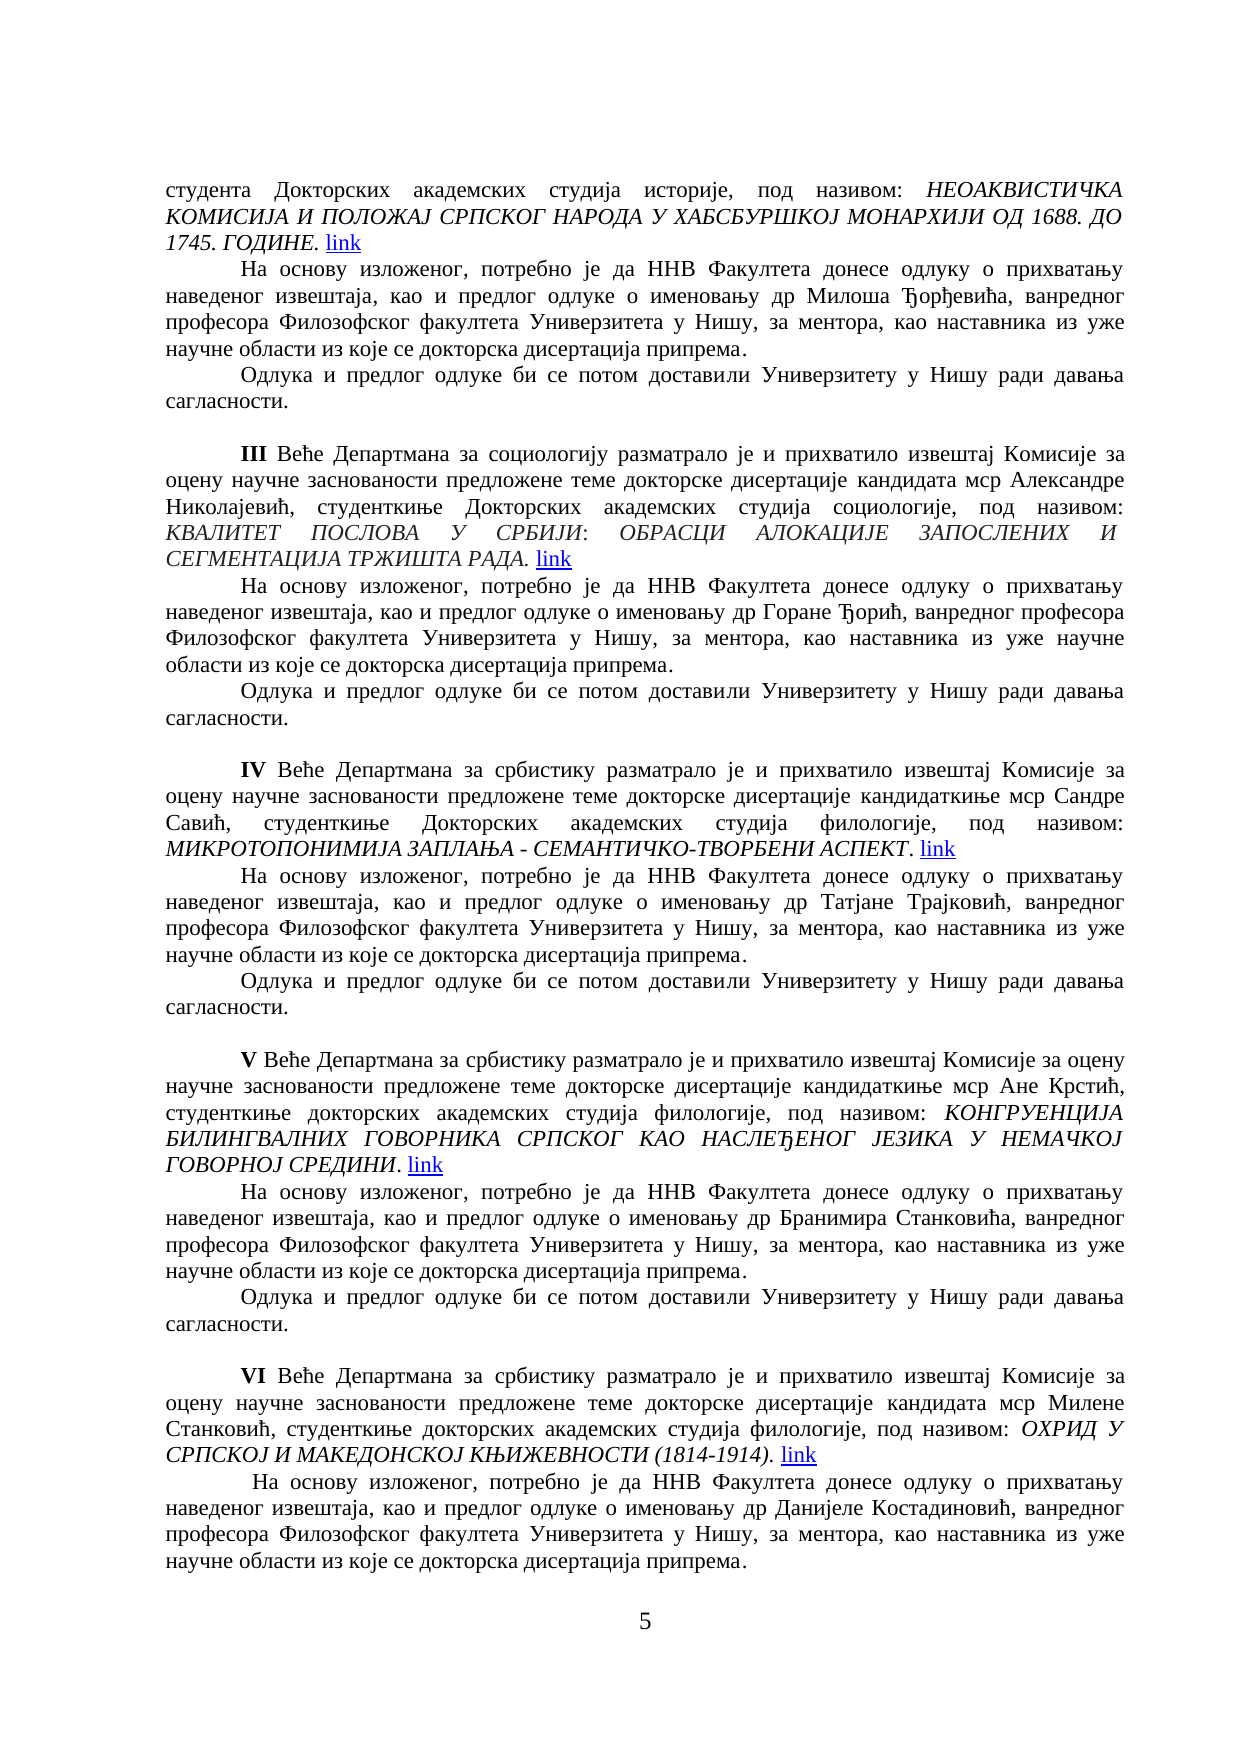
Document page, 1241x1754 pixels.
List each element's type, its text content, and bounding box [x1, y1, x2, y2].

text V Већe Департмана за србистику разматрало је и прихватило извештај Комисије за оцену научне заснованости предложене теме докторске дисертације кандидаткиње мср Ане Крстић, студенткиње докторских академских студија филологије, под називом: конгрУенција билингвалних говорника српског као наслеђеног језика у немачкој говорној средини. link [165, 1046, 1125, 1178]
text III Већe Департмана за социологију разматрало је и прихватило извештај Комисије за оцену научне заснованости предложене теме докторске дисертације кандидатa мср Aлександре Николајевић, студенткиње Докторских академских студија социологије, под називом: Квалитет послова у Србији: обрасци алокације запослених и сегментација тржишта рада. link [165, 440, 1125, 572]
text На основу изложеног, потребно је да ННВ Факултета донесе одлуку о прихватању наведеног извештаја, као и предлог одлуке о именовању др Бранимира Станковића, ванредног професора Филозофског факултета Универзитета у Нишу, за ментора, као наставника из уже научне области из које се докторска дисертација припрема. [165, 1178, 1125, 1283]
text Одлука и предлог одлуке би се потом доставили Универзитету у Нишу ради давања сагласности. [165, 1283, 1125, 1336]
text На основу изложеног, потребно је да ННВ Факултета донесе одлуку о прихватању наведеног извештаја, као и предлог одлуке о именовању др Горане Ђорић, ванредног професора Филозофског факултета Универзитета у Нишу, за ментора, као наставника из уже научне области из које се докторска дисертација припрема. [165, 572, 1125, 677]
text На основу изложеног, потребно је да ННВ Факултета донесе одлуку о прихватању наведеног извештаја, као и предлог одлуке о именовању др Милоша Ђорђевића, ванредног професора Филозофског факултета Универзитета у Нишу, за ментора, као наставника из уже научне области из које се докторска дисертација припрема. [165, 256, 1125, 361]
text Одлука и предлог одлуке би се потом доставили Универзитету у Нишу ради давања сагласности. [165, 677, 1125, 730]
text Одлука и предлог одлуке би се потом доставили Универзитету у Нишу ради давања сагласности. [165, 967, 1125, 1020]
text IV Већe Департмана за србистику разматрало је и прихватило извештај Комисије за оцену научне заснованости предложене теме докторске дисертације кандидаткиње мср Сандре Савић, студенткиње Докторских академских студија филологије, под називом: МИКРОТОПОНИМИЈА ЗАПЛАЊА - СЕМАНТИЧКО-ТВОРБЕНИ АСПЕКТ. link [165, 756, 1125, 862]
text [165, 176, 1125, 256]
text На основу изложеног, потребно је да ННВ Факултета донесе одлуку о прихватању наведеног извештаја, као и предлог одлуке о именовању др Татјане Трајковић, ванредног професора Филозофског факултета Универзитета у Нишу, за ментора, као наставника из уже научне области из које се докторска дисертација припрема. [165, 862, 1125, 967]
text VI Већe Департмана за србистику разматрало је и прихватило извештај Комисије за оцену научне заснованости предложене теме докторске дисертације кандидатa мср Милене Станковић, студенткиње докторских академских студија филологије, под називом: ОХРИД У СРПСКОЈ И МАКЕДОНСКОЈ КЊИЖЕВНОСТИ (1814-1914). link [165, 1362, 1125, 1468]
text На основу изложеног, потребно је да ННВ Факултета донесе одлуку о прихватању наведеног извештаја, као и предлог одлуке о именовању др Данијеле Костадиновић, ванредног професора Филозофског факултета Универзитета у Нишу, за ментора, као наставника из уже научне области из које се докторска дисертација припрема. [165, 1468, 1125, 1573]
text Одлука и предлог одлуке би се потом доставили Универзитету у Нишу ради давања сагласности. [165, 361, 1125, 414]
